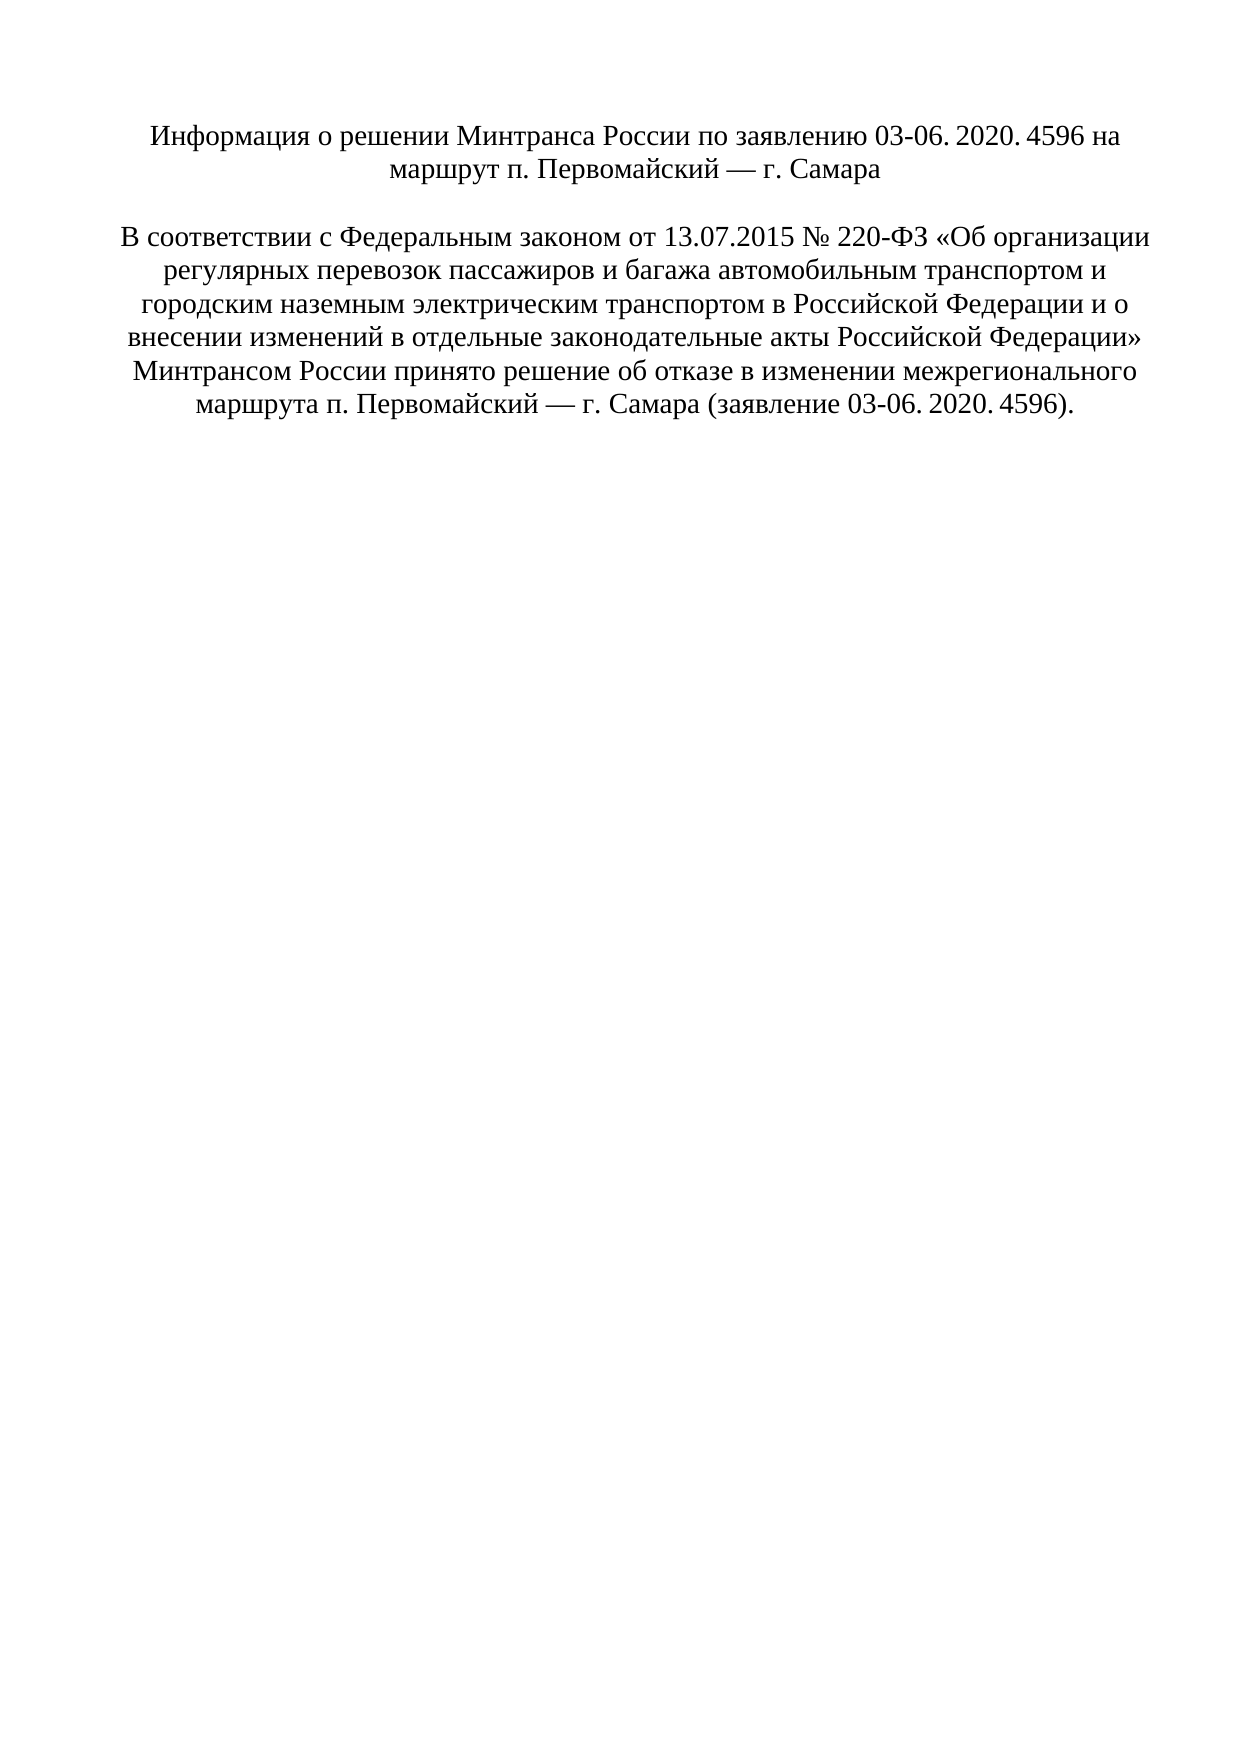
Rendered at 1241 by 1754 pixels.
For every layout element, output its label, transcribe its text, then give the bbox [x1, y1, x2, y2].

text Информация о решении Минтранса России по заявлению 03-06. 2020. 4596 на маршрут п. Первомайский — г. Самара [118, 118, 1152, 185]
text В соответствии с Федеральным законом от 13.07.2015 № 220-ФЗ «Об организации регулярных перевозок пассажиров и багажа автомобильным транспортом и городским наземным электрическим транспортом в Российской Федерации и о внесении изменений в отдельные законодательные акты Российской Федерации» Минтрансом России принято решение об отказе в изменении межрегионального маршрута п. Первомайский — г. Самара (заявление 03-06. 2020. 4596). [118, 219, 1152, 420]
